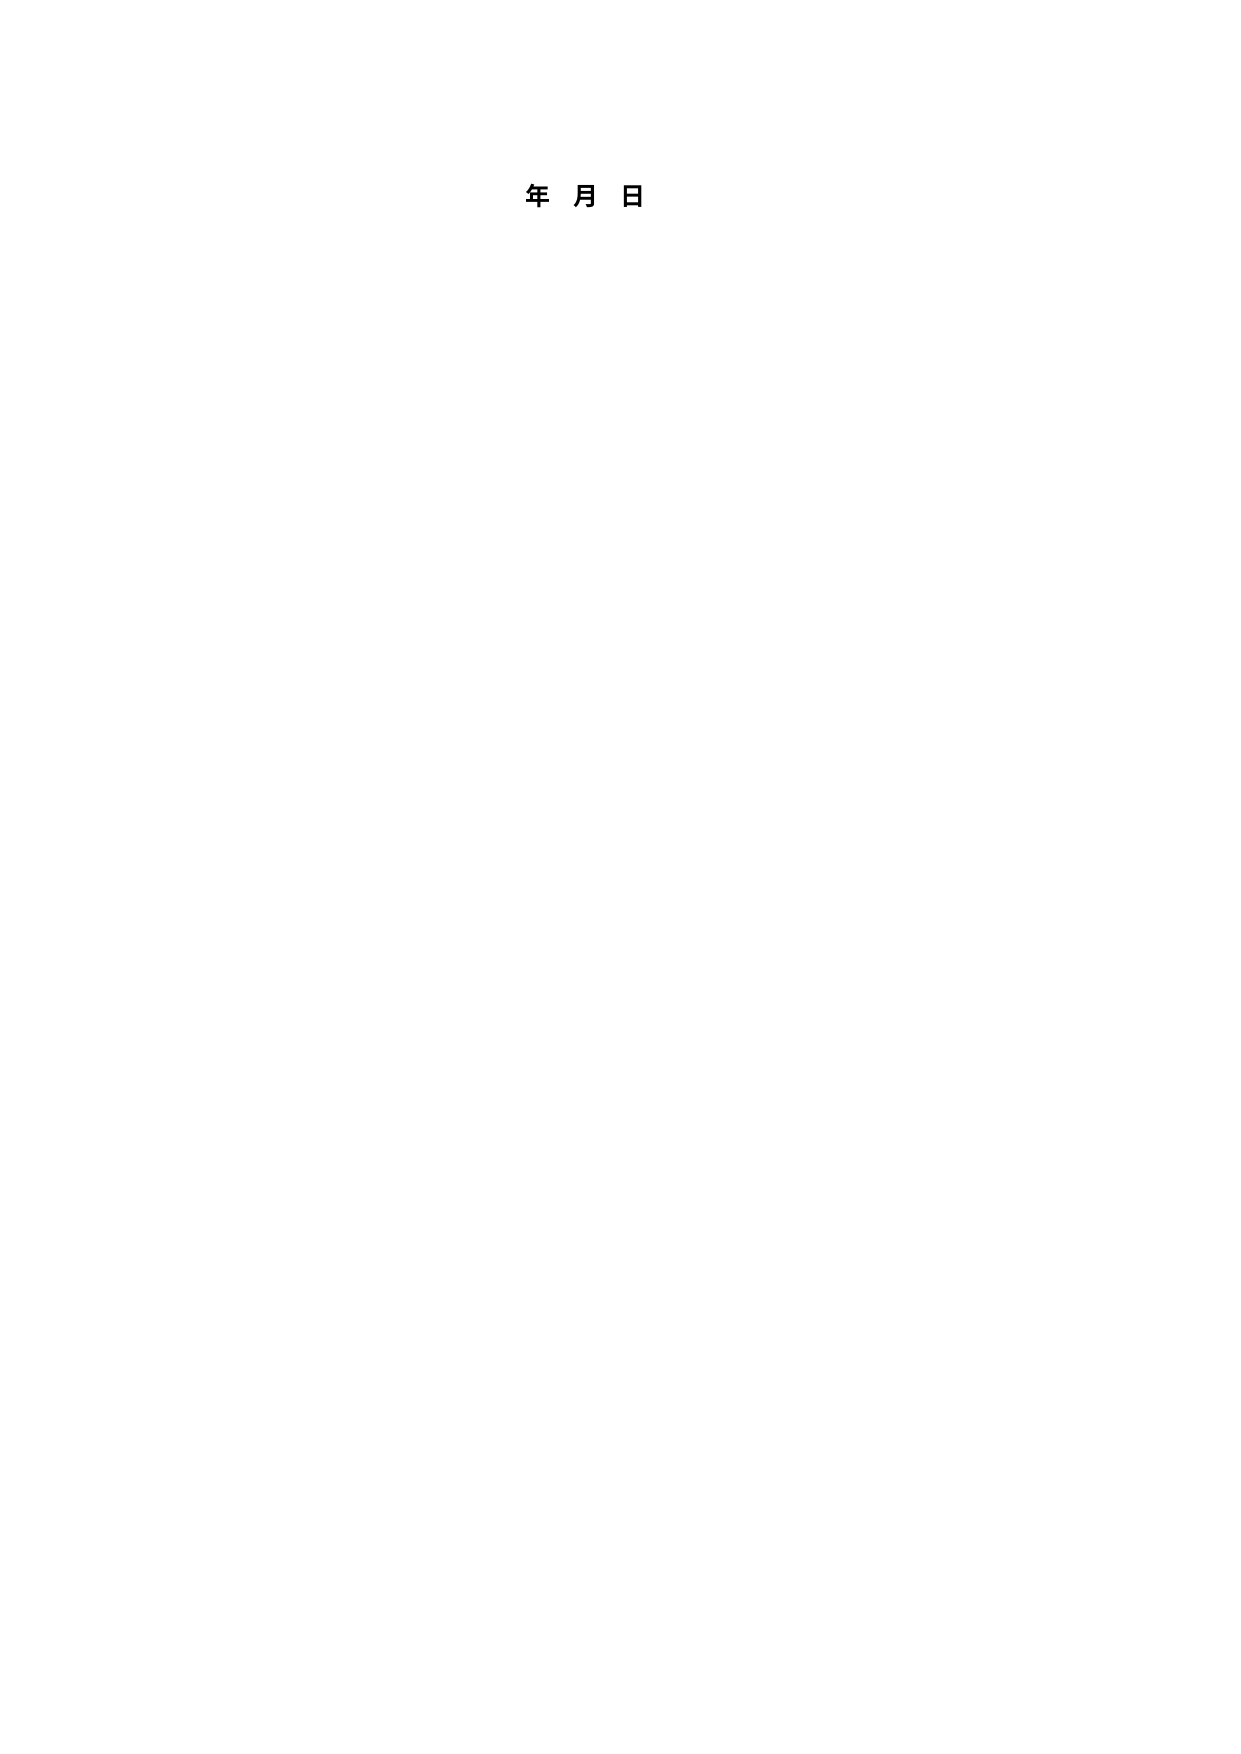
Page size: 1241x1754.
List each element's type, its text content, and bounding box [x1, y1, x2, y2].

text 年 月 日 [187, 162, 1053, 227]
